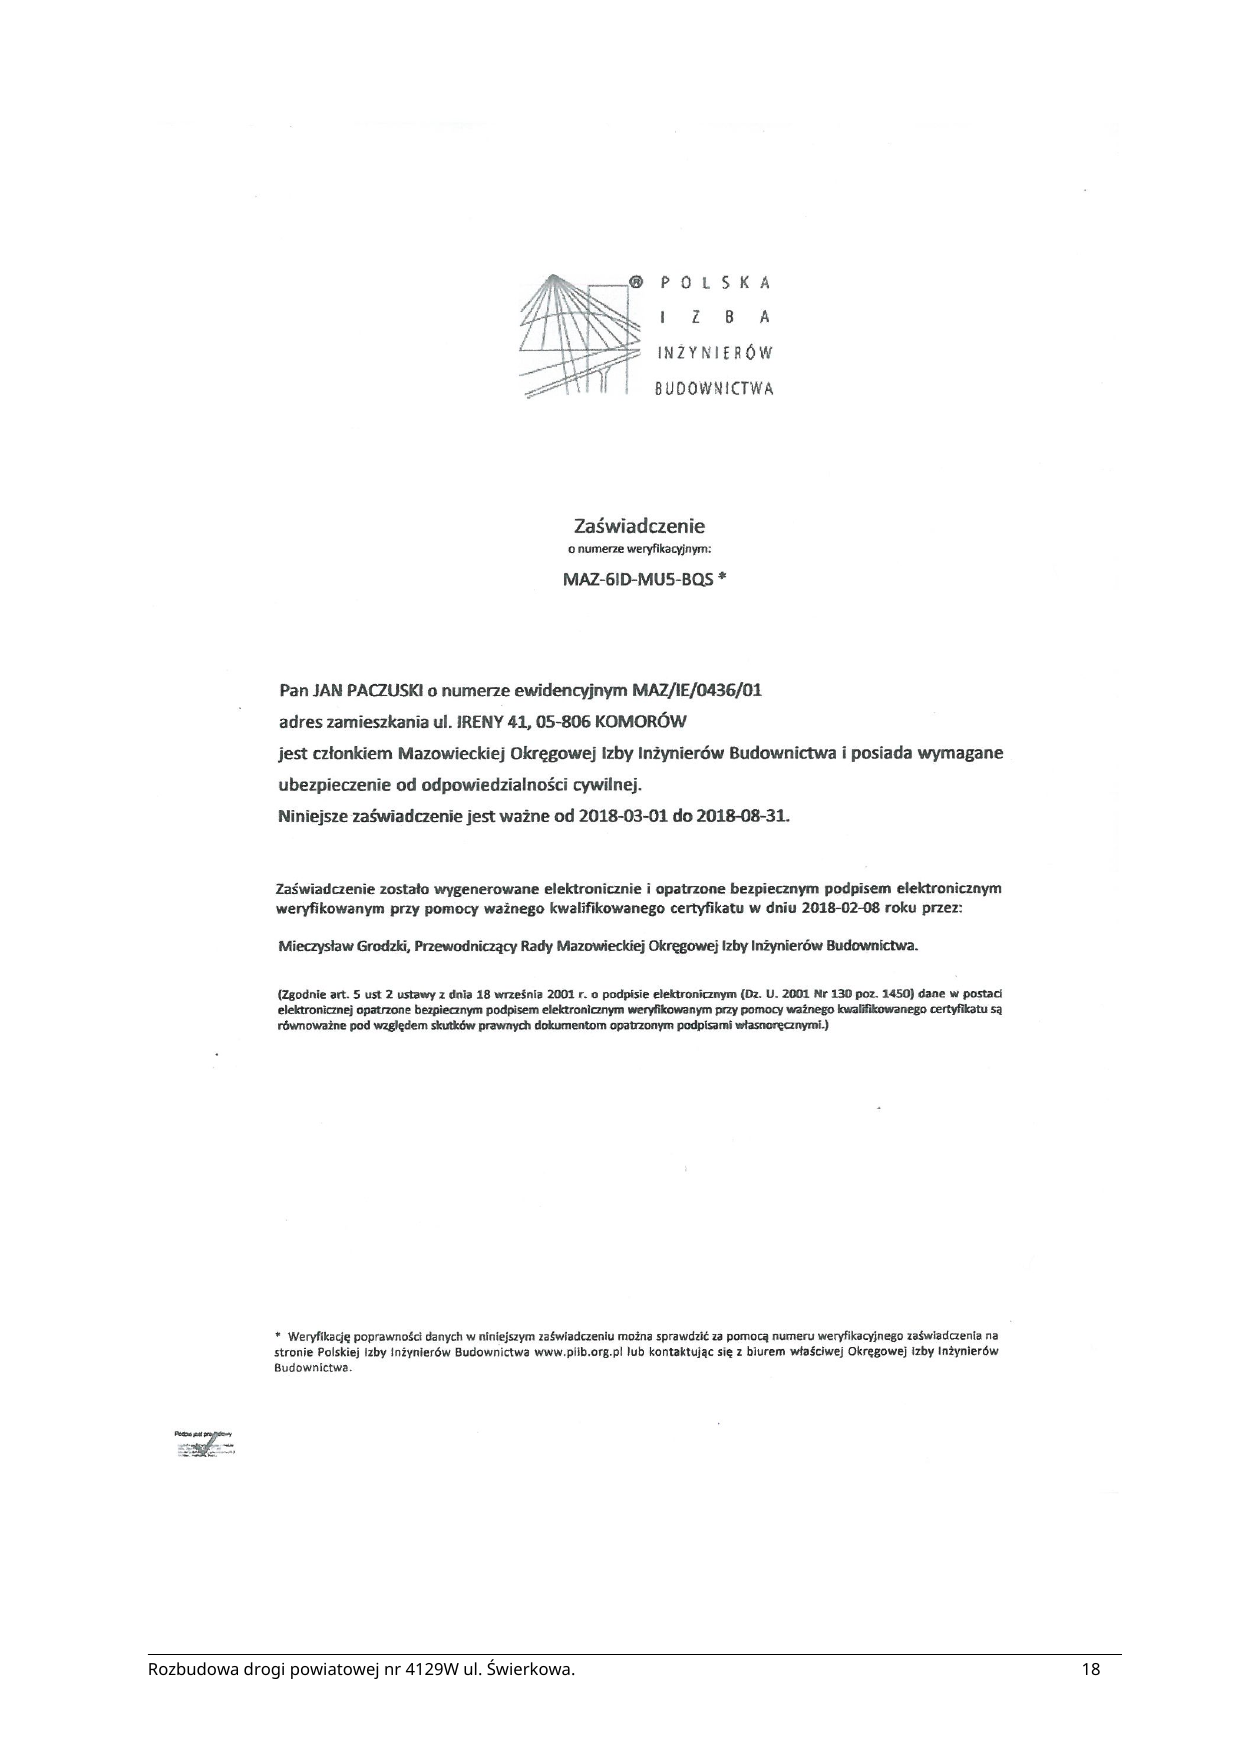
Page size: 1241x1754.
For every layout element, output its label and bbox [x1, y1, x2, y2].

picture [147, 118, 1121, 1495]
